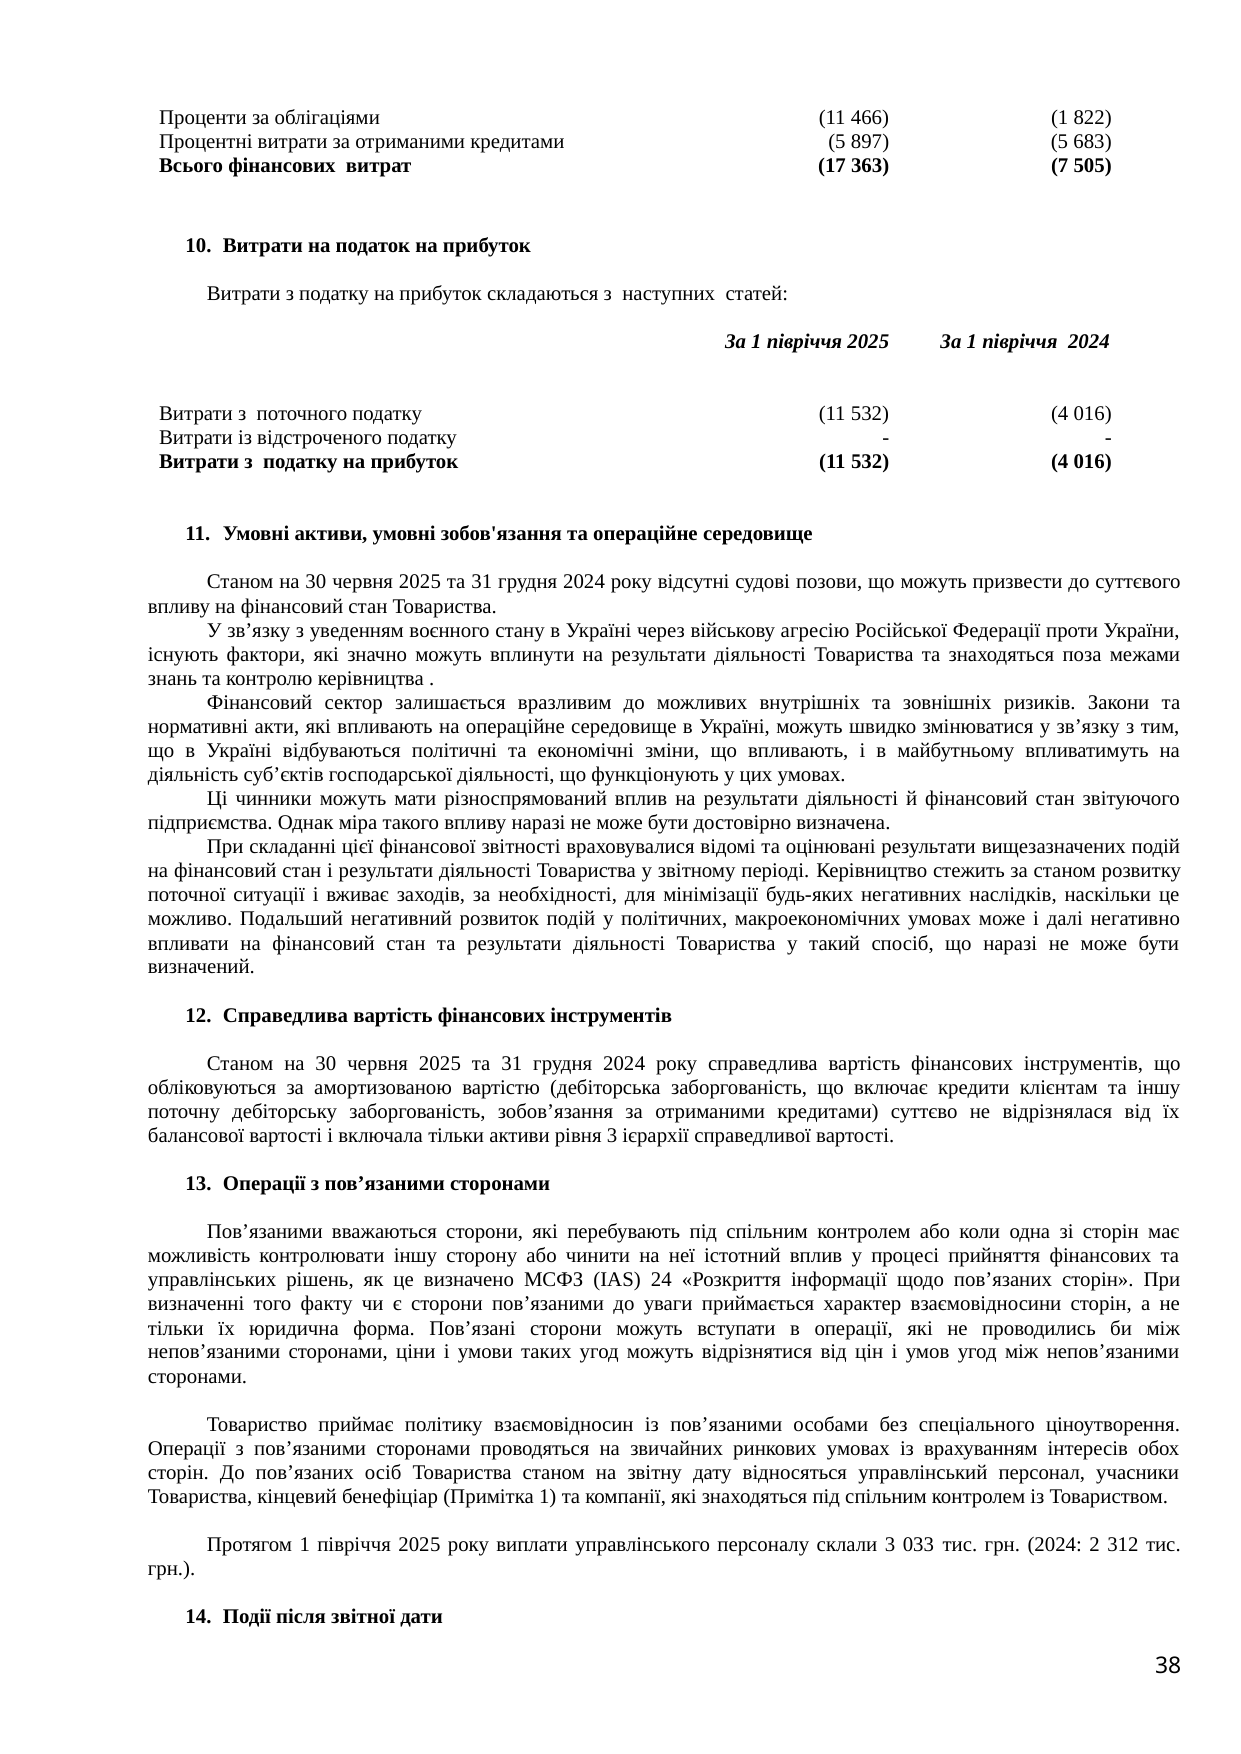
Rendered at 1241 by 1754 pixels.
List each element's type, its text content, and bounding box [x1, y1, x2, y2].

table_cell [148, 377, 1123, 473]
text Протягом 1 півріччя 2025 року виплати управлінського персоналу склали 3 033 тис. грн. (2024: 2 312 тис. грн.). [148, 1532, 1181, 1580]
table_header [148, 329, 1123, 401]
text У зв’язку з уведенням воєнного стану в Україні через військову агресію Російської Федерації проти України, існують фактори, які значно можуть вплинути на результати діяльності Товариства та знаходяться поза межами знань та контролю керівництва . [148, 618, 1181, 690]
text Пов’язаними вважаються сторони, які перебувають під спільним контролем або коли одна зі сторін має можливість контролювати іншу сторону або чинити на неї істотний вплив у процесі прийняття фінансових та управлінських рішень, як це визначено МСФЗ (IAS) 24 «Розкриття інформації щодо пов’язаних сторін». При визначенні того факту чи є сторони пов’язаними до уваги приймається характер взаємовідносини сторін, а не тільки їх юридична форма. Пов’язані сторони можуть вступати в операції, які не проводились би між непов’язаними сторонами, ціни і умови таких угод можуть відрізнятися від цін і умов угод між непов’язаними сторонами. [148, 1219, 1181, 1388]
list Операції з пов’язаними сторонами [185, 1171, 1181, 1195]
text При складанні цієї фінансової звітності враховувалися відомі та оцінювані результати вищезазначених подій на фінансовий стан і результати діяльності Товариства у звітному періоді. Керівництво стежить за станом розвитку поточної ситуації і вживає заходів, за необхідності, для мінімізації будь-яких негативних наслідків, наскільки це можливо. Подальший негативний розвиток подій у політичних, макроекономічних умовах може і далі негативно впливати на фінансовий стан та результати діяльності Товариства у такий спосіб, що наразі не може бути визначений. [148, 834, 1181, 978]
text Товариство приймає політику взаємовідносин із пов’язаними особами без спеціального ціноутворення. Операції з пов’язаними сторонами проводяться на звичайних ринкових умовах із врахуванням інтересів обох сторін. До пов’язаних осіб Товариства станом на звітну дату відносяться управлінський персонал, учасники Товариства, кінцевий бенефіціар (Примітка 1) та компанії, які знаходяться під спільним контролем із Товариством. [148, 1412, 1181, 1508]
list Витрати на податок на прибуток [185, 225, 1181, 257]
text Фінансовий сектор залишається вразливим до можливих внутрішніх та зовнішніх ризиків. Закони та нормативні акти, які впливають на операційне середовище в Україні, можуть швидко змінюватися у зв’язку з тим, що в Україні відбуваються політичні та економічні зміни, що впливають, і в майбутньому впливатимуть на діяльність суб’єктів господарської діяльності, що функціонують у цих умовах. [148, 690, 1181, 786]
text Станом на 30 червня 2025 та 31 грудня 2024 року відсутні судові позови, що можуть призвести до суттєвого впливу на фінансовий стан Товариства. [148, 569, 1181, 618]
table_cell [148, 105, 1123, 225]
text Витрати з податку на прибуток складаються з наступних статей: [148, 281, 1181, 305]
list Справедлива вартість фінансових інструментів [185, 1003, 1181, 1027]
text Станом на 30 червня 2025 та 31 грудня 2024 року справедлива вартість фінансових інструментів, що обліковуються за амортизованою вартістю (дебіторська заборгованість, що включає кредити клієнтам та іншу поточну дебіторську заборгованість, зобов’язання за отриманими кредитами) суттєво не відрізнялася від їх балансової вартості і включала тільки активи рівня 3 ієрархії справедливої вартості. [148, 1051, 1181, 1147]
list Умовні активи, умовні зобов'язання та операційне середовище [185, 521, 1181, 545]
list Події після звітної дати [185, 1604, 1181, 1628]
text Ці чинники можуть мати різноспрямований вплив на результати діяльності й фінансовий стан звітуючого підприємства. Однак міра такого впливу наразі не може бути достовірно визначена. [148, 786, 1181, 834]
